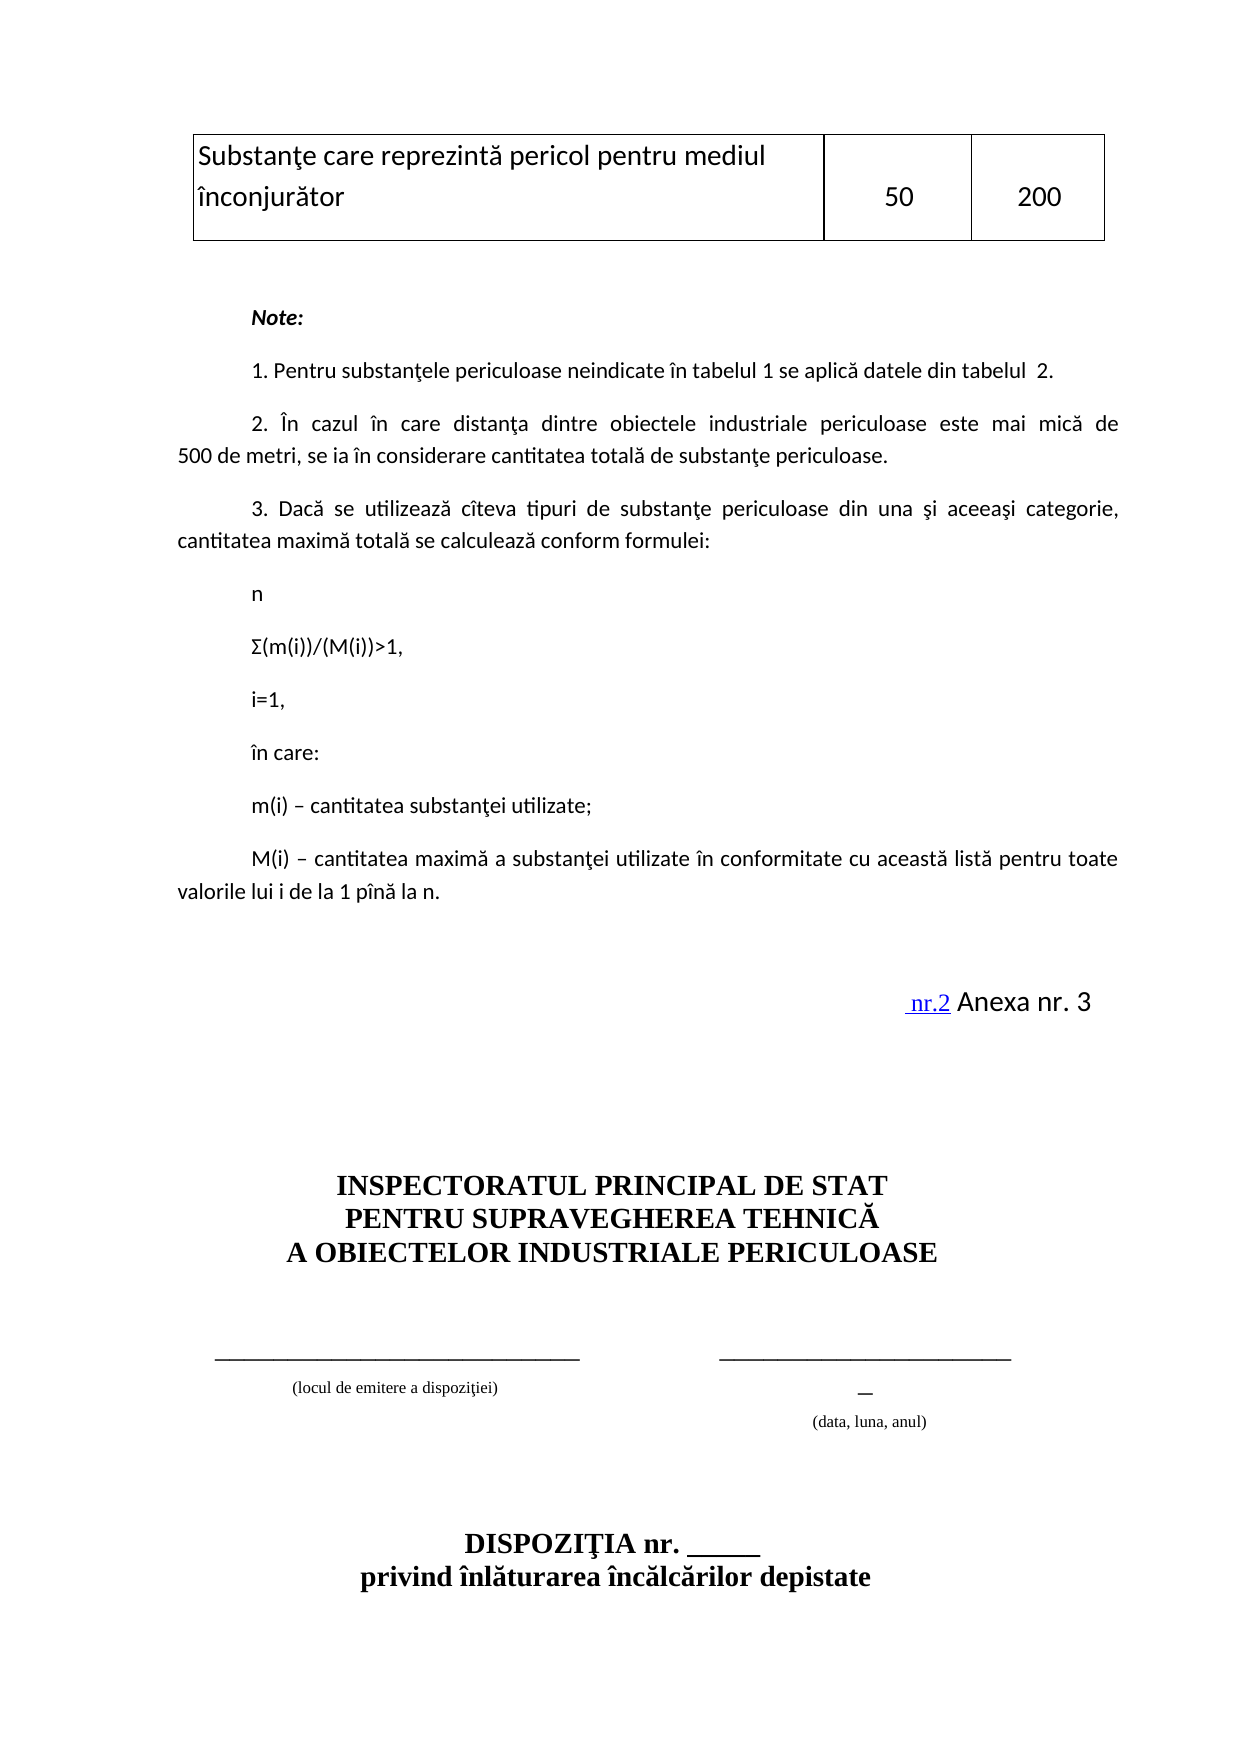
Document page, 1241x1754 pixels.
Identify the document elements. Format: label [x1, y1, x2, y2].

table_cell [162, 118, 1136, 1608]
